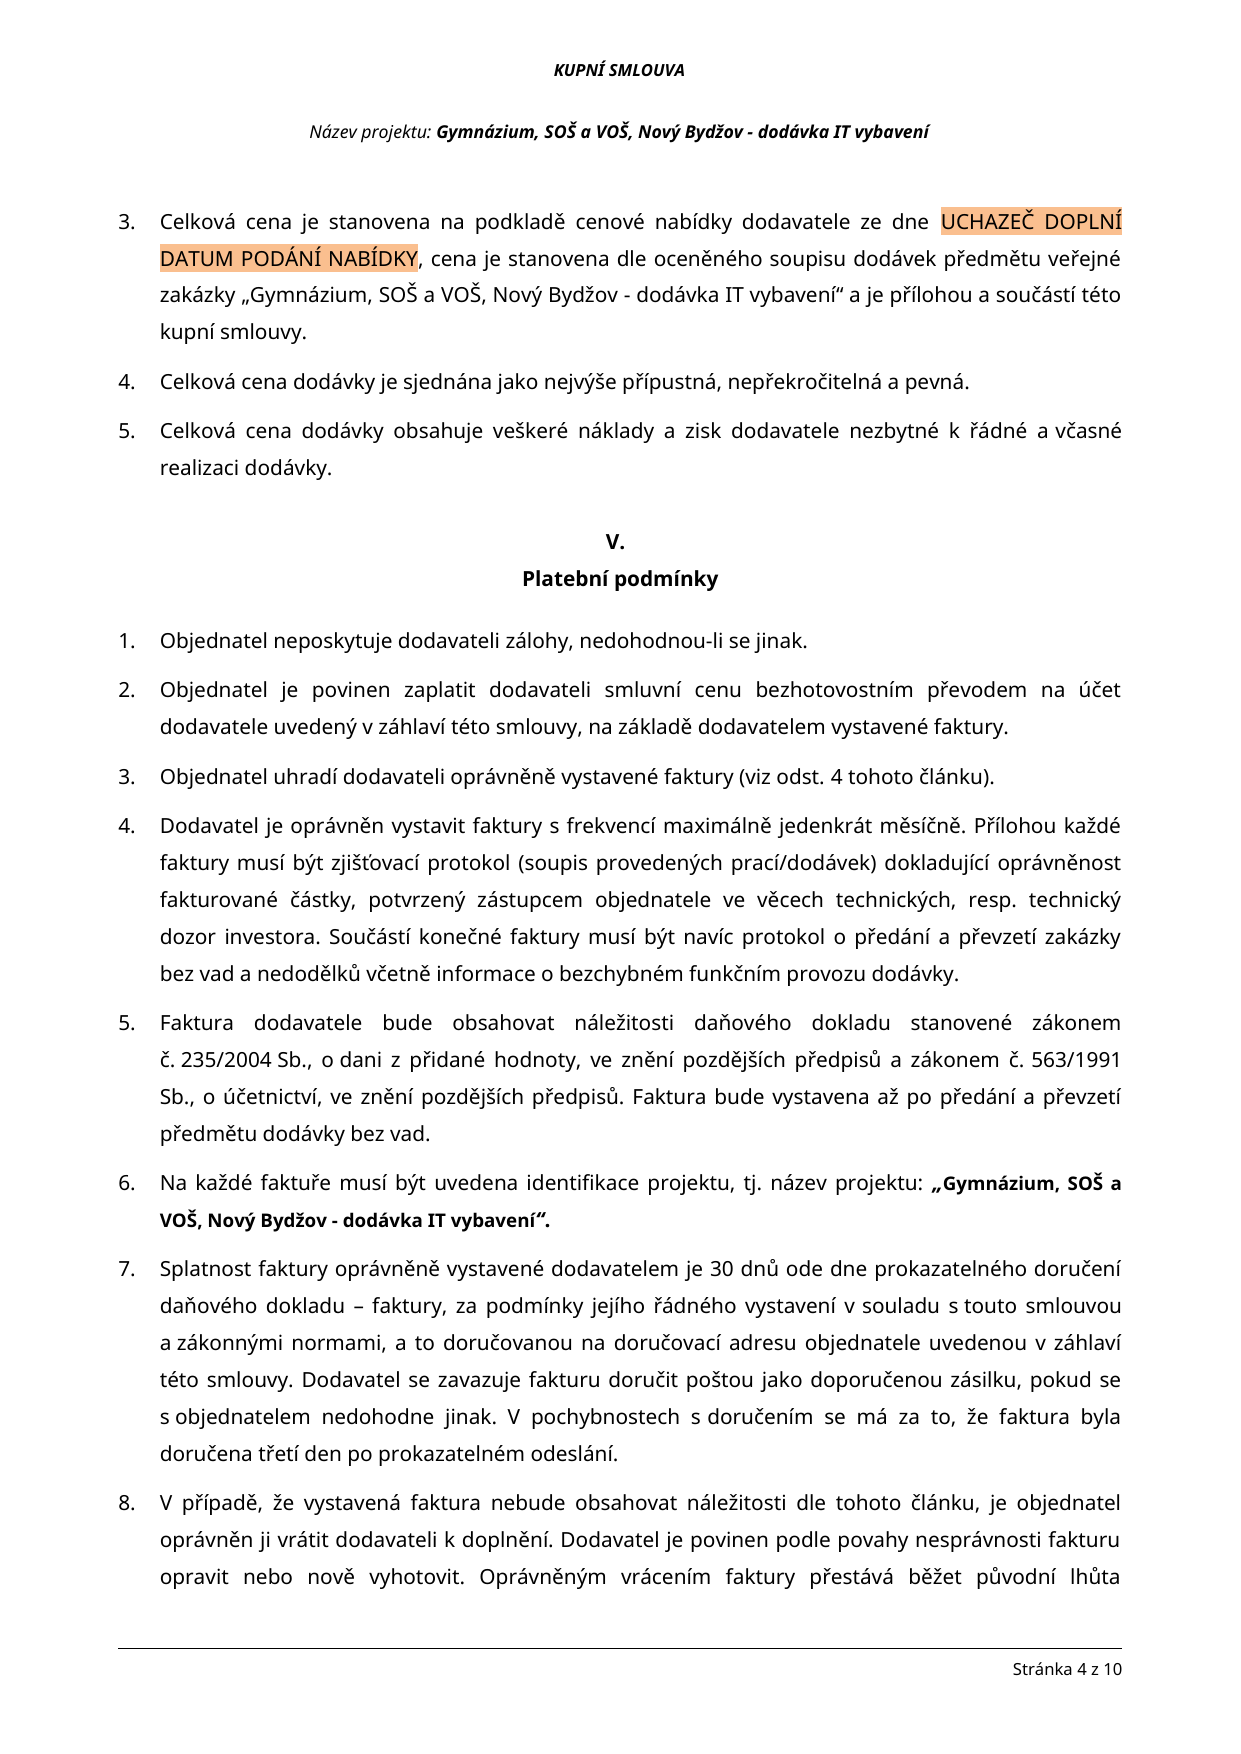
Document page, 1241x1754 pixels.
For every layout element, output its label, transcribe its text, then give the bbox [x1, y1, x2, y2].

text Platební podmínky [118, 564, 1122, 593]
text Celková cena je stanovena na podkladě cenové nabídky dodavatele ze dne UCHAZEČ DOPLNÍ DATUM PODÁNÍ NABÍDKY, cena je stanovena dle oceněného soupisu dodávek předmětu veřejné zakázky „Gymnázium, SOŠ a VOŠ, Nový Bydžov - dodávka IT vybavení“ a je přílohou a součástí této kupní smlouvy. [118, 207, 1122, 346]
text Na každé faktuře musí být uvedena identifikace projektu, tj. název projektu: „Gymnázium, SOŠ a VOŠ, Nový Bydžov - dodávka IT vybavení“. [118, 1168, 1122, 1233]
text Objednatel je povinen zaplatit dodavateli smluvní cenu bezhotovostním převodem na účet dodavatele uvedený v záhlaví této smlouvy, na základě dodavatelem vystavené faktury. [118, 676, 1122, 741]
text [118, 1488, 1122, 1590]
text Splatnost faktury oprávněně vystavené dodavatelem je 30 dnů ode dne prokazatelného doručení daňového dokladu – faktury, za podmínky jejího řádného vystavení v souladu s touto smlouvou a zákonnými normami, a to doručovanou na doručovací adresu objednatele uvedenou v záhlaví této smlouvy. Dodavatel se zavazuje fakturu doručit poštou jako doporučenou zásilku, pokud se s objednatelem nedohodne jinak. V pochybnostech s doručením se má za to, že faktura byla doručena třetí den po prokazatelném odeslání. [118, 1254, 1122, 1467]
text Celková cena dodávky obsahuje veškeré náklady a zisk dodavatele nezbytné k řádné a včasné realizaci dodávky. [118, 416, 1122, 481]
text Objednatel uhradí dodavateli oprávněně vystavené faktury (viz odst. 4 tohoto článku). [118, 762, 1122, 790]
text Faktura dodavatele bude obsahovat náležitosti daňového dokladu stanovené zákonem č. 235/2004 Sb., o dani z přidané hodnoty, ve znění pozdějších předpisů a zákonem č. 563/1991 Sb., o účetnictví, ve znění pozdějších předpisů. Faktura bude vystavena až po předání a převzetí předmětu dodávky bez vad. [118, 1008, 1122, 1147]
text Dodavatel je oprávněn vystavit faktury s frekvencí maximálně jedenkrát měsíčně. Přílohou každé faktury musí být zjišťovací protokol (soupis provedených prací/dodávek) dokladující oprávněnost fakturované částky, potvrzený zástupcem objednatele ve věcech technických, resp. technický dozor investora. Součástí konečné faktury musí být navíc protokol o předání a převzetí zakázky bez vad a nedodělků včetně informace o bezchybném funkčním provozu dodávky. [118, 811, 1122, 987]
text Objednatel neposkytuje dodavateli zálohy, nedohodnou-li se jinak. [118, 626, 1122, 654]
text Celková cena dodávky je sjednána jako nejvýše přípustná, nepřekročitelná a pevná. [118, 367, 1122, 395]
